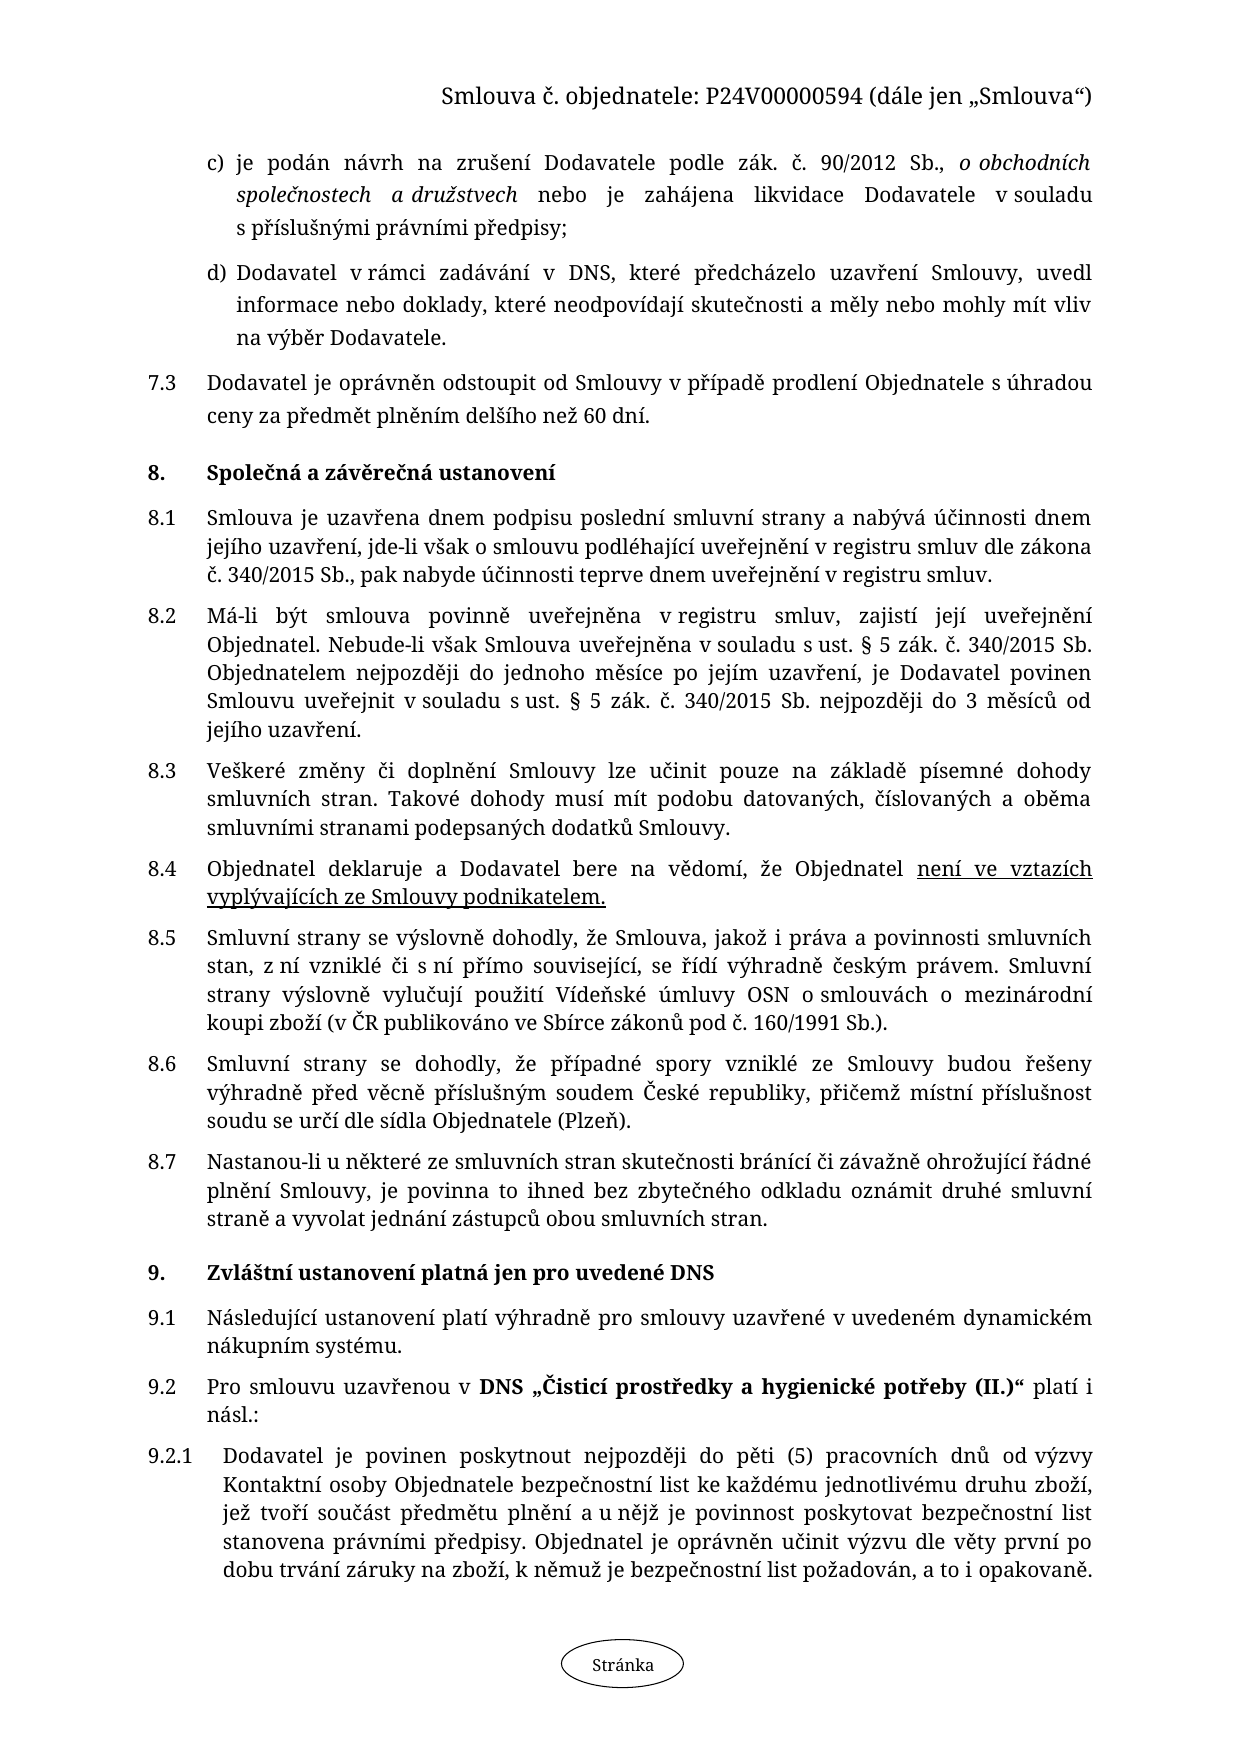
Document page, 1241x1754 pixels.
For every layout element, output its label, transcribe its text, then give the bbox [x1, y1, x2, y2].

list Veškeré změny či doplnění Smlouvy lze učinit pouze na základě písemné dohody smluvních stran. Takové dohody musí mít podobu datovaných, číslovaných a oběma smluvními stranami podepsaných dodatků Smlouvy. [148, 756, 1093, 841]
list Dodavatel je oprávněn odstoupit od Smlouvy v případě prodlení Objednatele s úhradou ceny za předmět plněním delšího než 60 dní. [148, 368, 1093, 429]
list Následující ustanovení platí výhradně pro smlouvy uzavřené v uvedeném dynamickém nákupním systému. [148, 1303, 1093, 1359]
list Smluvní strany se výslovně dohodly, že Smlouva, jakož i práva a povinnosti smluvních stan, z ní vzniklé či s ní přímo související, se řídí výhradně českým právem. Smluvní strany výslovně vylučují použití Vídeňské úmluvy OSN o smlouvách o mezinárodní koupi zboží (v ČR publikováno ve Sbírce zákonů pod č. 160/1991 Sb.). [148, 923, 1093, 1037]
list Objednatel deklaruje a Dodavatel bere na vědomí, že Objednatel není ve vztazích vyplývajících ze Smlouvy podnikatelem. [148, 854, 1093, 911]
list Společná a závěrečná ustanovení [148, 458, 1093, 487]
list Zvláštní ustanovení platná jen pro uvedené DNS [148, 1258, 1093, 1286]
list je podán návrh na zrušení Dodavatele podle zák. č. 90/2012 Sb., o obchodních společnostech a družstvech nebo je zahájena likvidace Dodavatele v souladu s příslušnými právními předpisy; [207, 148, 1093, 241]
list Smluvní strany se dohodly, že případné spory vzniklé ze Smlouvy budou řešeny výhradně před věcně příslušným soudem České republiky, přičemž místní příslušnost soudu se určí dle sídla Objednatele (Plzeň). [148, 1049, 1093, 1135]
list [148, 1441, 1093, 1584]
list Má-li být smlouva povinně uveřejněna v registru smluv, zajistí její uveřejnění Objednatel. Nebude-li však Smlouva uveřejněna v souladu s ust. § 5 zák. č. 340/2015 Sb. Objednatelem nejpozději do jednoho měsíce po jejím uzavření, je Dodavatel povinen Smlouvu uveřejnit v souladu s ust. § 5 zák. č. 340/2015 Sb. nejpozději do 3 měsíců od jejího uzavření. [148, 601, 1093, 743]
list Pro smlouvu uzavřenou v DNS „Čisticí prostředky a hygienické potřeby (II.)“ platí i násl.: [148, 1372, 1093, 1429]
list Smlouva je uzavřena dnem podpisu poslední smluvní strany a nabývá účinnosti dnem jejího uzavření, jde-li však o smlouvu podléhající uveřejnění v registru smluv dle zákona č. 340/2015 Sb., pak nabyde účinnosti teprve dnem uveřejnění v registru smluv. [148, 503, 1093, 589]
list Nastanou-li u některé ze smluvních stran skutečnosti bránící či závažně ohrožující řádné plnění Smlouvy, je povinna to ihned bez zbytečného odkladu oznámit druhé smluvní straně a vyvolat jednání zástupců obou smluvních stran. [148, 1147, 1093, 1233]
list Dodavatel v rámci zadávání v DNS, které předcházelo uzavření Smlouvy, uvedl informace nebo doklady, které neodpovídají skutečnosti a měly nebo mohly mít vliv na výběr Dodavatele. [207, 258, 1093, 352]
